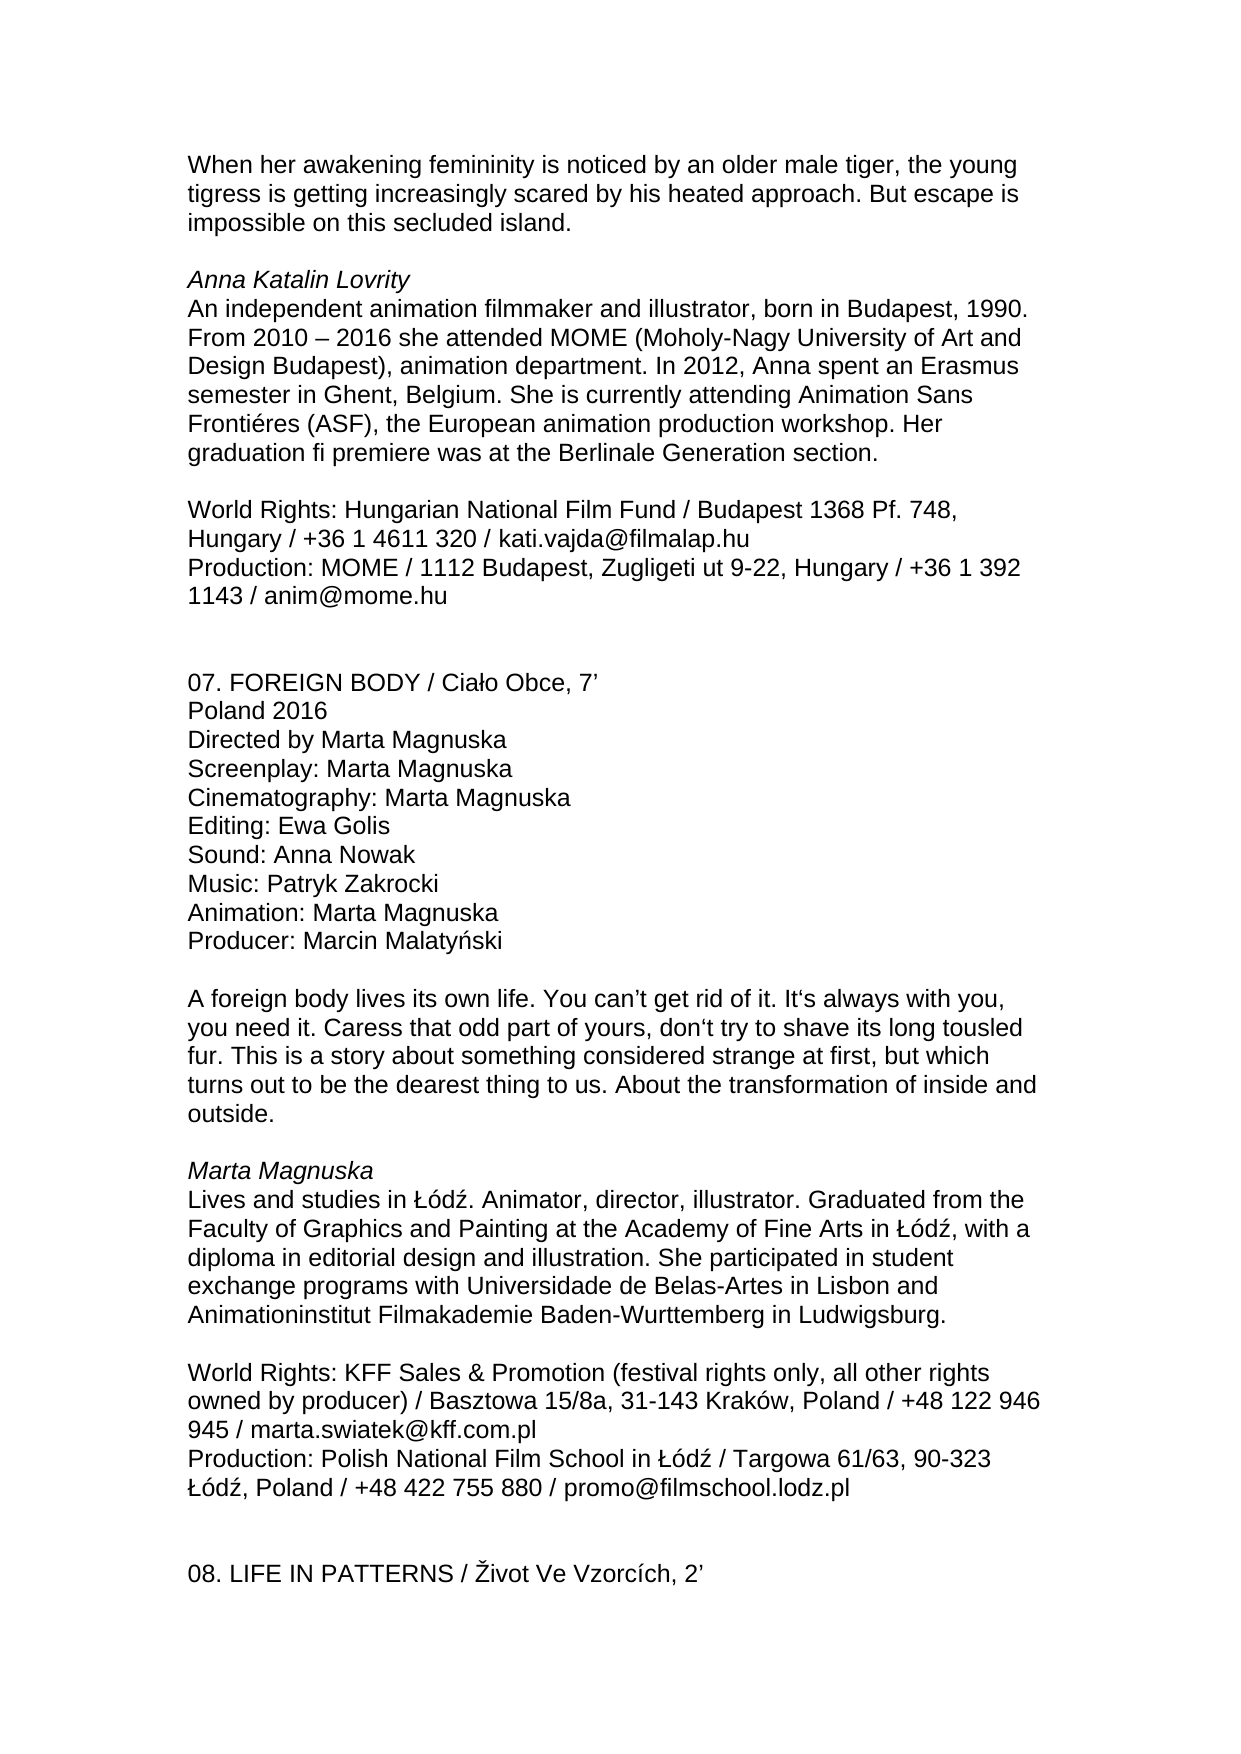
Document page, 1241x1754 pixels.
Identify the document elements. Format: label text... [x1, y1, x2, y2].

text World Rights: KFF Sales & Promotion (festival rights only, all other rights owned by producer) / Basztowa 15/8a, 31-143 Kraków, Poland / +48 122 946 945 / marta.swiatek@kff.com.pl [187, 1357, 1053, 1444]
text Screenplay: Marta Magnuska [187, 754, 1053, 782]
text An independent animation filmmaker and illustrator, born in Budapest, 1990. From 2010 – 2016 she attended MOME (Moholy-Nagy University of Art and Design Budapest), animation department. In 2012, Anna spent an Erasmus semester in Ghent, Belgium. She is currently attending Animation Sans Frontiéres (ASF), the European animation production workshop. Her graduation fi premiere was at the Berlinale Generation section. [187, 294, 1053, 466]
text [187, 150, 1053, 236]
text Poland 2016 [187, 696, 1053, 725]
text Production: MOME / 1112 Budapest, Zugligeti ut 9-22, Hungary / +36 1 392 1143 / anim@mome.hu [187, 552, 1053, 610]
text Editing: Ewa Golis [187, 811, 1053, 840]
text World Rights: Hungarian National Film Fund / Budapest 1368 Pf. 748, Hungary / +36 1 4611 320 / kati.vajda@filmalap.hu [187, 495, 1053, 552]
text 07. FOREIGN BODY / Ciało Obce, 7’ [187, 667, 1053, 696]
text Producer: Marcin Malatyński [187, 926, 1053, 955]
text 08. LIFE IN PATTERNS / Život Ve Vzorcích, 2’ [187, 1559, 1053, 1587]
text Directed by Marta Magnuska [187, 725, 1053, 754]
text Animation: Marta Magnuska [187, 897, 1053, 926]
text Marta Magnuska [187, 1156, 1053, 1185]
text Sound: Anna Nowak [187, 840, 1053, 869]
text Production: Polish National Film School in Łódź / Targowa 61/63, 90-323 Łódź, Poland / +48 422 755 880 / promo@filmschool.lodz.pl [187, 1444, 1053, 1501]
text A foreign body lives its own life. You can’t get rid of it. It‘s always with you, you need it. Caress that odd part of yours, don‘t try to shave its long tousled fur. This is a story about something considered strange at first, but which turns out to be the dearest thing to us. About the transformation of inside and outside. [187, 984, 1053, 1127]
text Lives and studies in Łódź. Animator, director, illustrator. Graduated from the Faculty of Graphics and Painting at the Academy of Fine Arts in Łódź, with a diploma in editorial design and illustration. She participated in student exchange programs with Universidade de Belas-Artes in Lisbon and Animationinstitut Filmakademie Baden-Wurttemberg in Ludwigsburg. [187, 1185, 1053, 1329]
text Cinematography: Marta Magnuska [187, 782, 1053, 811]
text Anna Katalin Lovrity [187, 265, 1053, 294]
text Music: Patryk Zakrocki [187, 869, 1053, 897]
